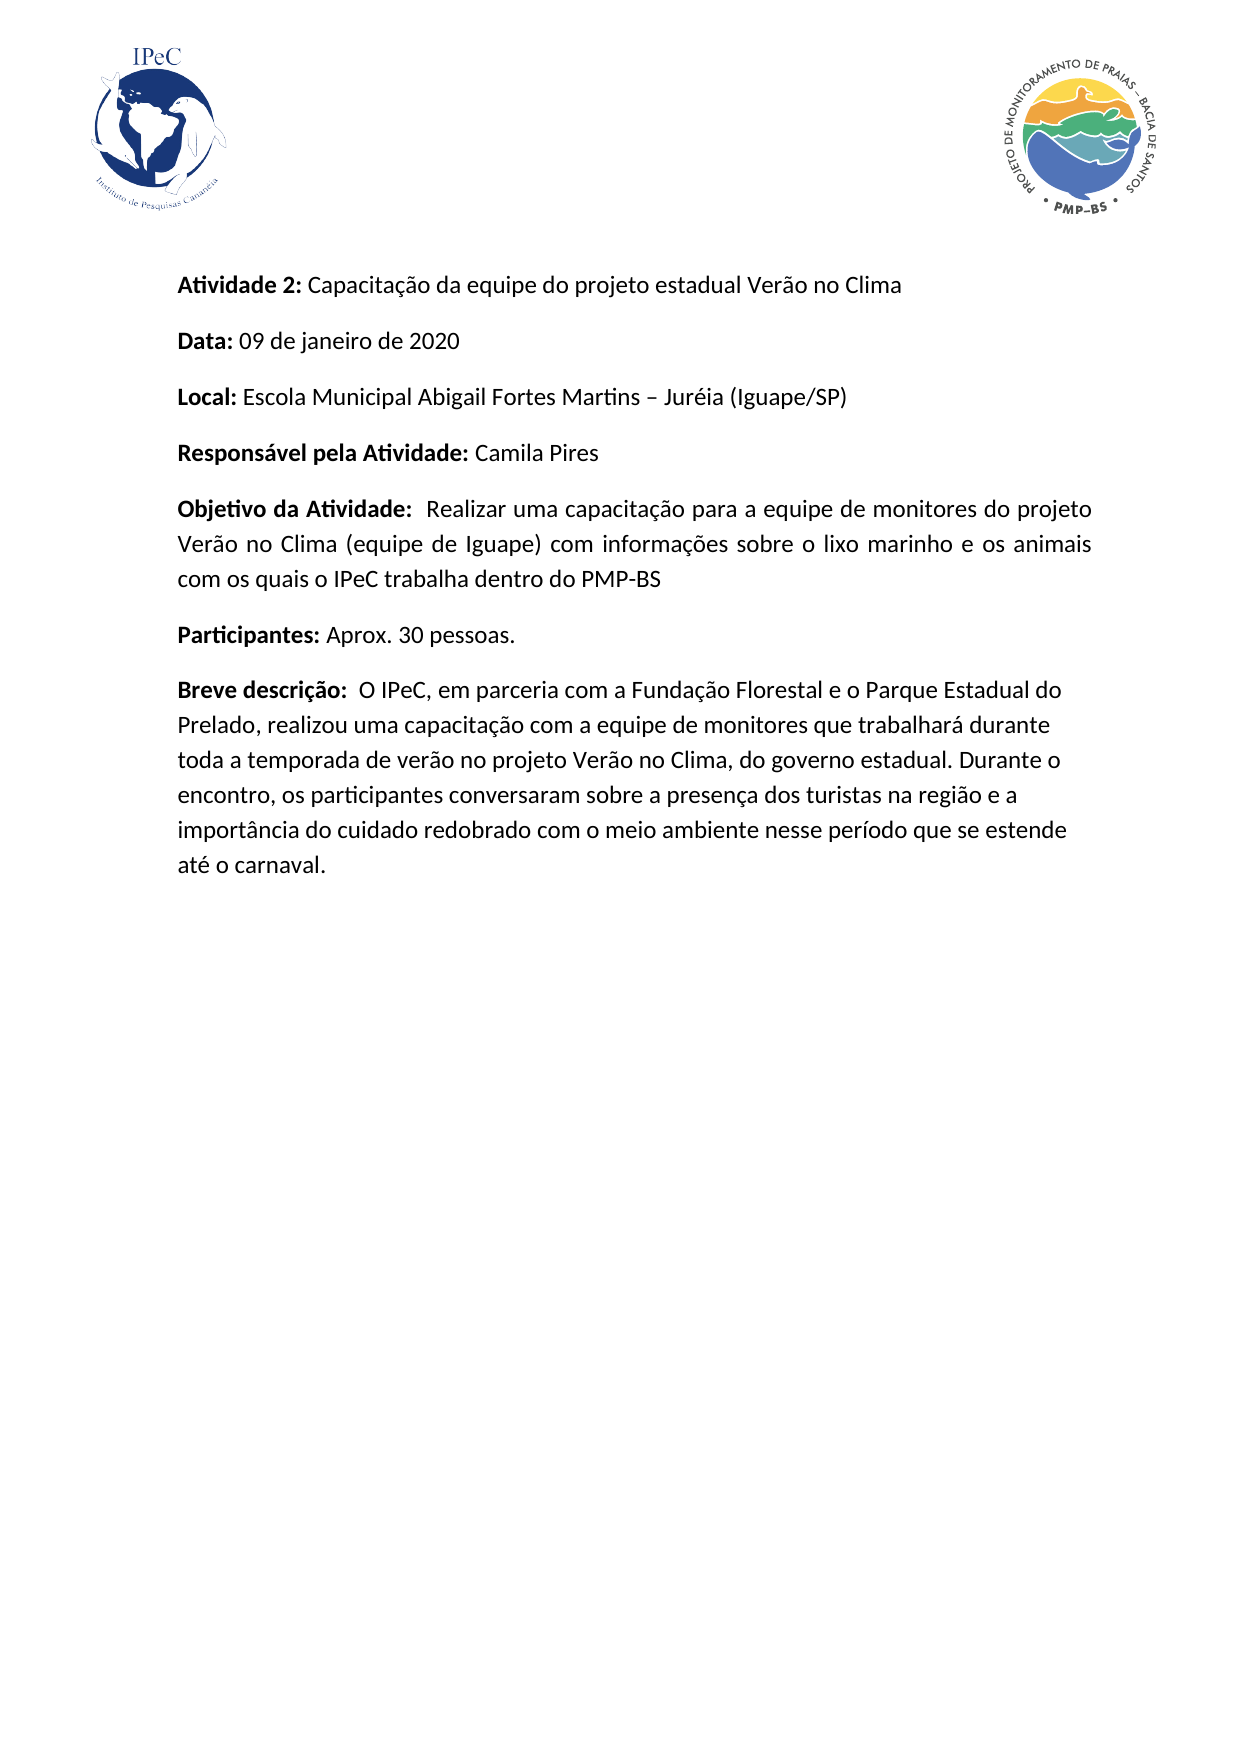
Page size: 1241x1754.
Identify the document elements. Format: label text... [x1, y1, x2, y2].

picture [64, 35, 253, 223]
text Local: Escola Municipal Abigail Fortes Martins – Juréia (Iguape/SP) [177, 381, 1093, 412]
text Participantes: Aprox. 30 pessoas. [177, 619, 1093, 649]
text Responsável pela Atividade: Camila Pires [177, 437, 1093, 468]
text Objetivo da Atividade: Realizar uma capacitação para a equipe de monitores do projeto Verão no Clima (equipe de Iguape) com informações sobre o lixo marinho e os animais com os quais o IPeC trabalha dentro do PMP-BS [177, 493, 1093, 593]
text Atividade 2: Capacitação da equipe do projeto estadual Verão no Clima [177, 270, 1093, 300]
text Breve descrição: O IPeC, em parceria com a Fundação Florestal e o Parque Estadual do Prelado, realizou uma capacitação com a equipe de monitores que trabalhará durante toda a temporada de verão no projeto Verão no Clima, do governo estadual. Durante o encontro, os participantes conversaram sobre a presença dos turistas na região e a importância do cuidado redobrado com o meio ambiente nesse período que se estende até o carnaval. [177, 675, 1093, 880]
text Data: 09 de janeiro de 2020 [177, 326, 1093, 356]
